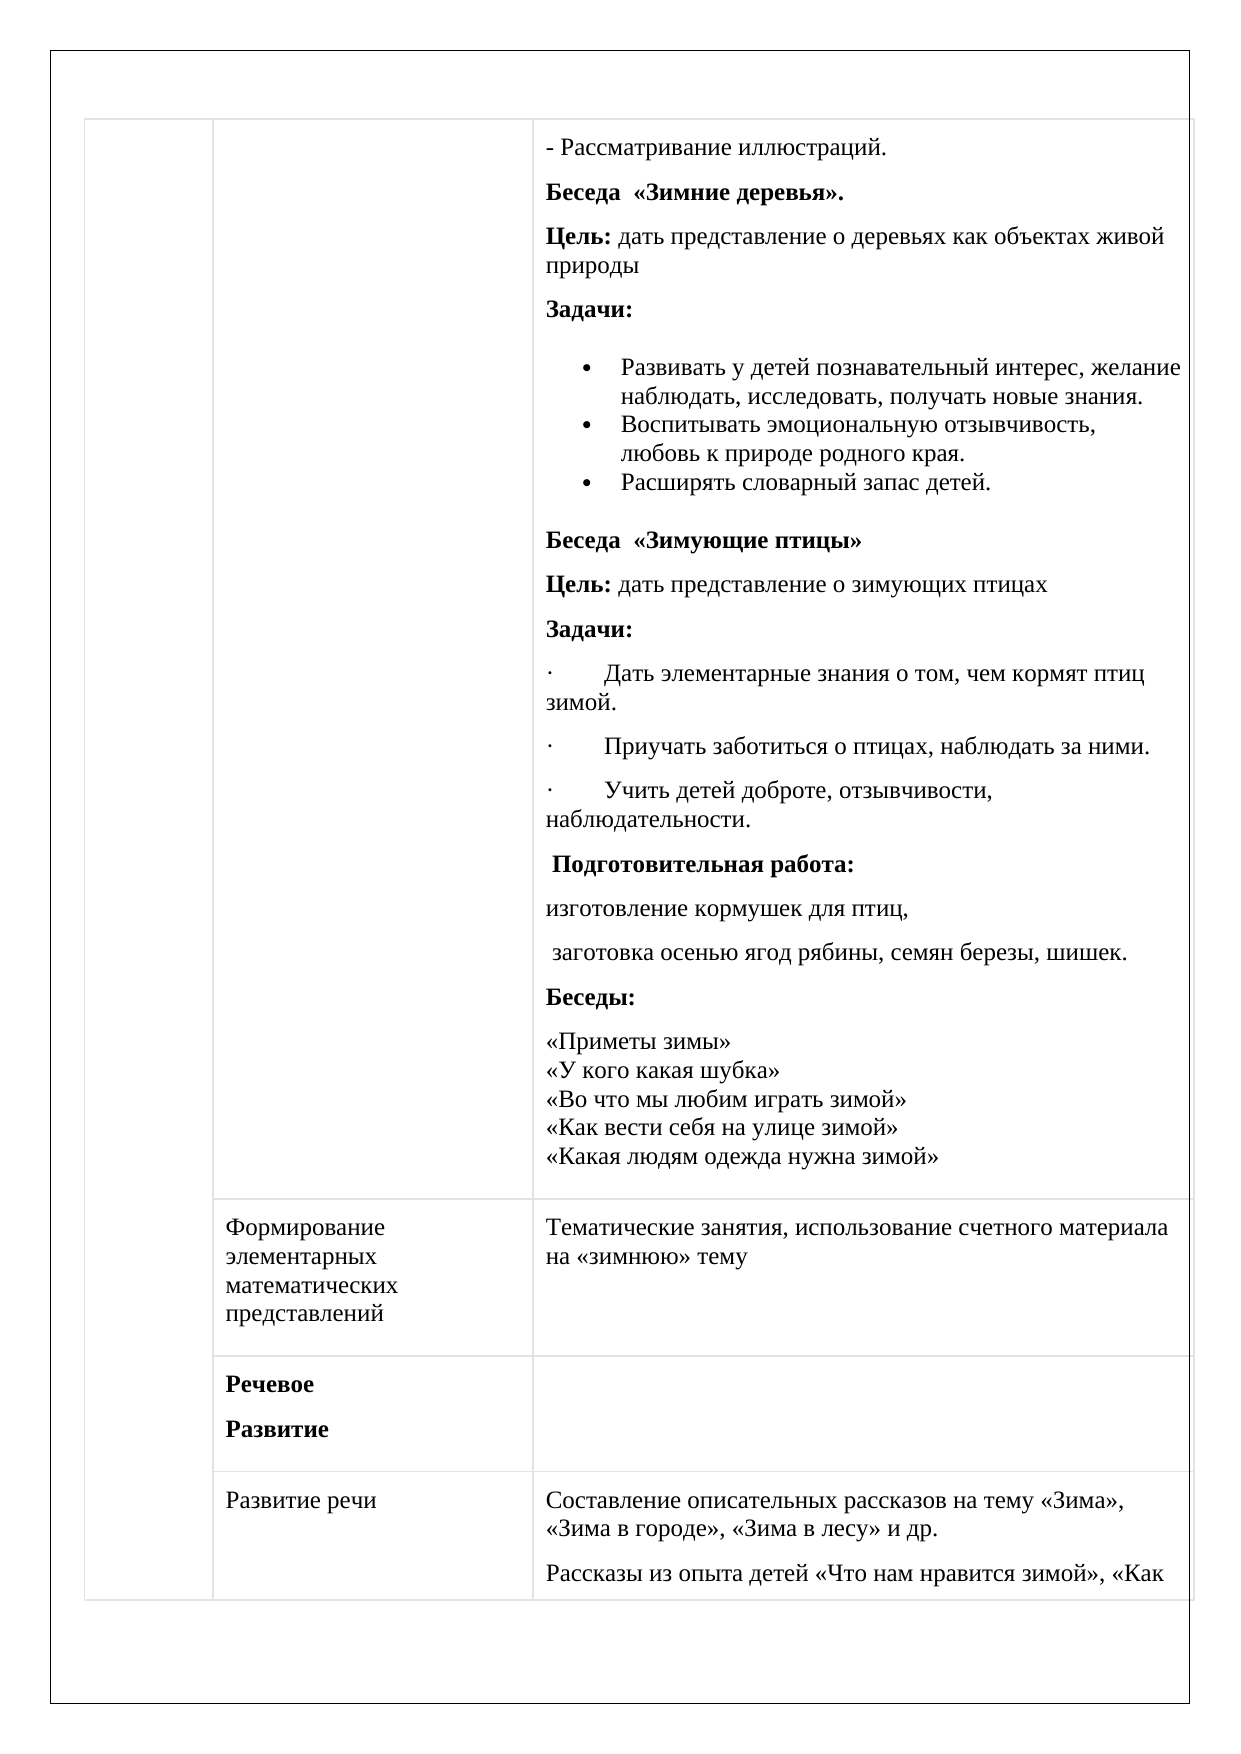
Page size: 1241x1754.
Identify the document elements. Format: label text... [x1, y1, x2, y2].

table_cell Развитие речи [214, 1472, 532, 1599]
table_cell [214, 120, 532, 1198]
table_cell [534, 1472, 1189, 1599]
table_cell [534, 1357, 1189, 1471]
table_cell Формирование элементарных математических представлений [214, 1200, 532, 1355]
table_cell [534, 120, 1189, 1198]
table_cell Тематические занятия, использование счетного материала на «зимнюю» тему [534, 1200, 1189, 1355]
table_cell Речевое Развитие [214, 1357, 532, 1471]
